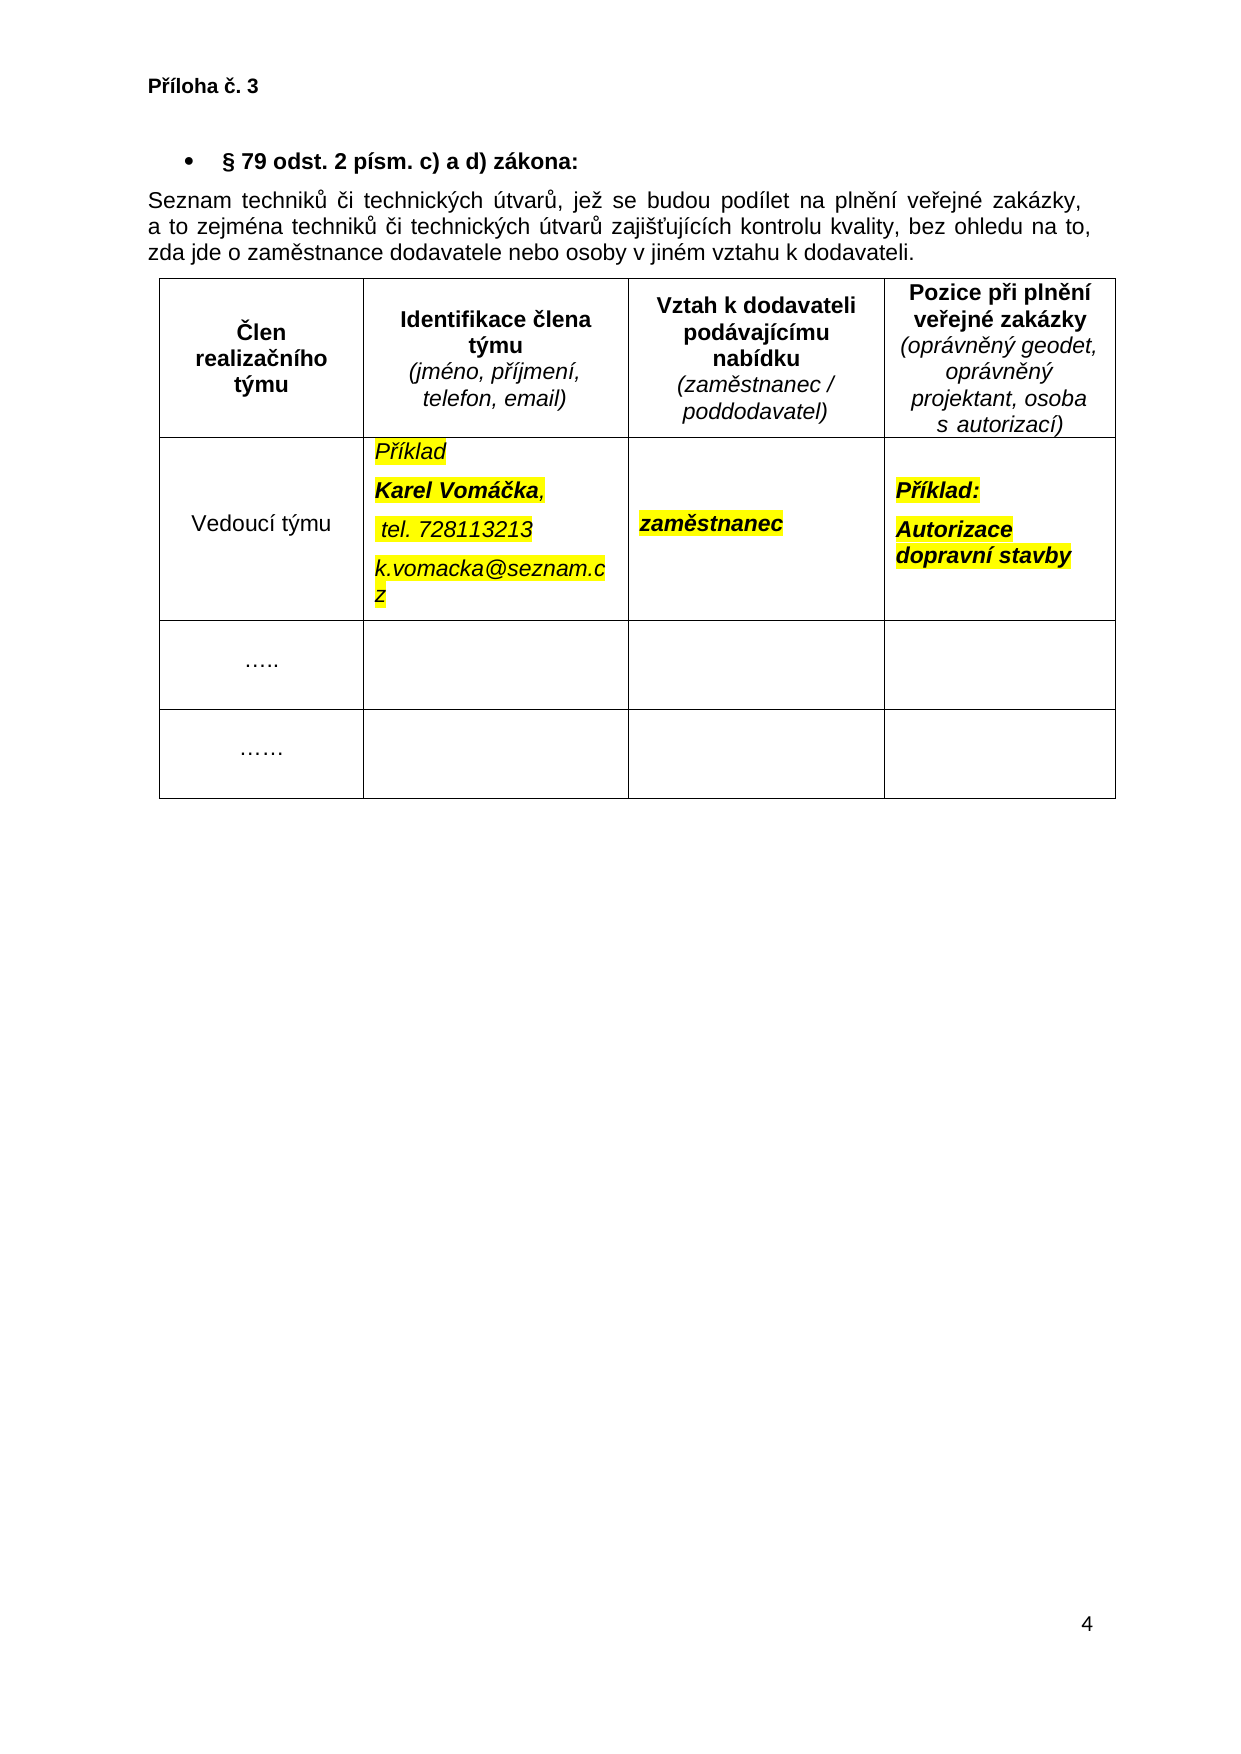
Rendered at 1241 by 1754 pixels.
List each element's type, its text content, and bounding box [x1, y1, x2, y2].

table_header Vztah k dodavateli podávajícímu nabídku (zaměstnanec / poddodavatel) [629, 279, 884, 437]
table_cell ….. [160, 621, 363, 709]
table_cell Příklad: Autorizace dopravní stavby [885, 438, 1115, 620]
table_cell Vedoucí týmu [160, 438, 363, 620]
table_header Identifikace člena týmu (jméno, příjmení, telefon, email) [364, 279, 628, 437]
table_cell Příklad Karel Vomáčka, tel. 728113213 k.vomacka@seznam.cz [364, 438, 628, 620]
table_cell [629, 621, 884, 709]
table_cell [364, 710, 628, 797]
text § 79 odst. 2 písm. c) a d) zákona: [185, 148, 1093, 174]
text Seznam techniků či technických útvarů, jež se budou podílet na plnění veřejné zakázky, a to zejména techniků či technických útvarů zajišťujících kontrolu kvality, bez ohledu na to, zda jde o zaměstnance dodavatele nebo osoby v jiném vztahu k dodavateli. [148, 187, 1093, 266]
table_header Člen realizačního týmu [160, 279, 363, 437]
table_cell [629, 710, 884, 797]
table_header Pozice při plnění veřejné zakázky (oprávněný geodet, oprávněný projektant, osoba s autorizací) [885, 279, 1115, 437]
table_cell [885, 621, 1115, 709]
table_cell zaměstnanec [629, 438, 884, 620]
table_cell …… [160, 710, 363, 797]
table_cell [364, 621, 628, 709]
table_cell [885, 710, 1115, 797]
